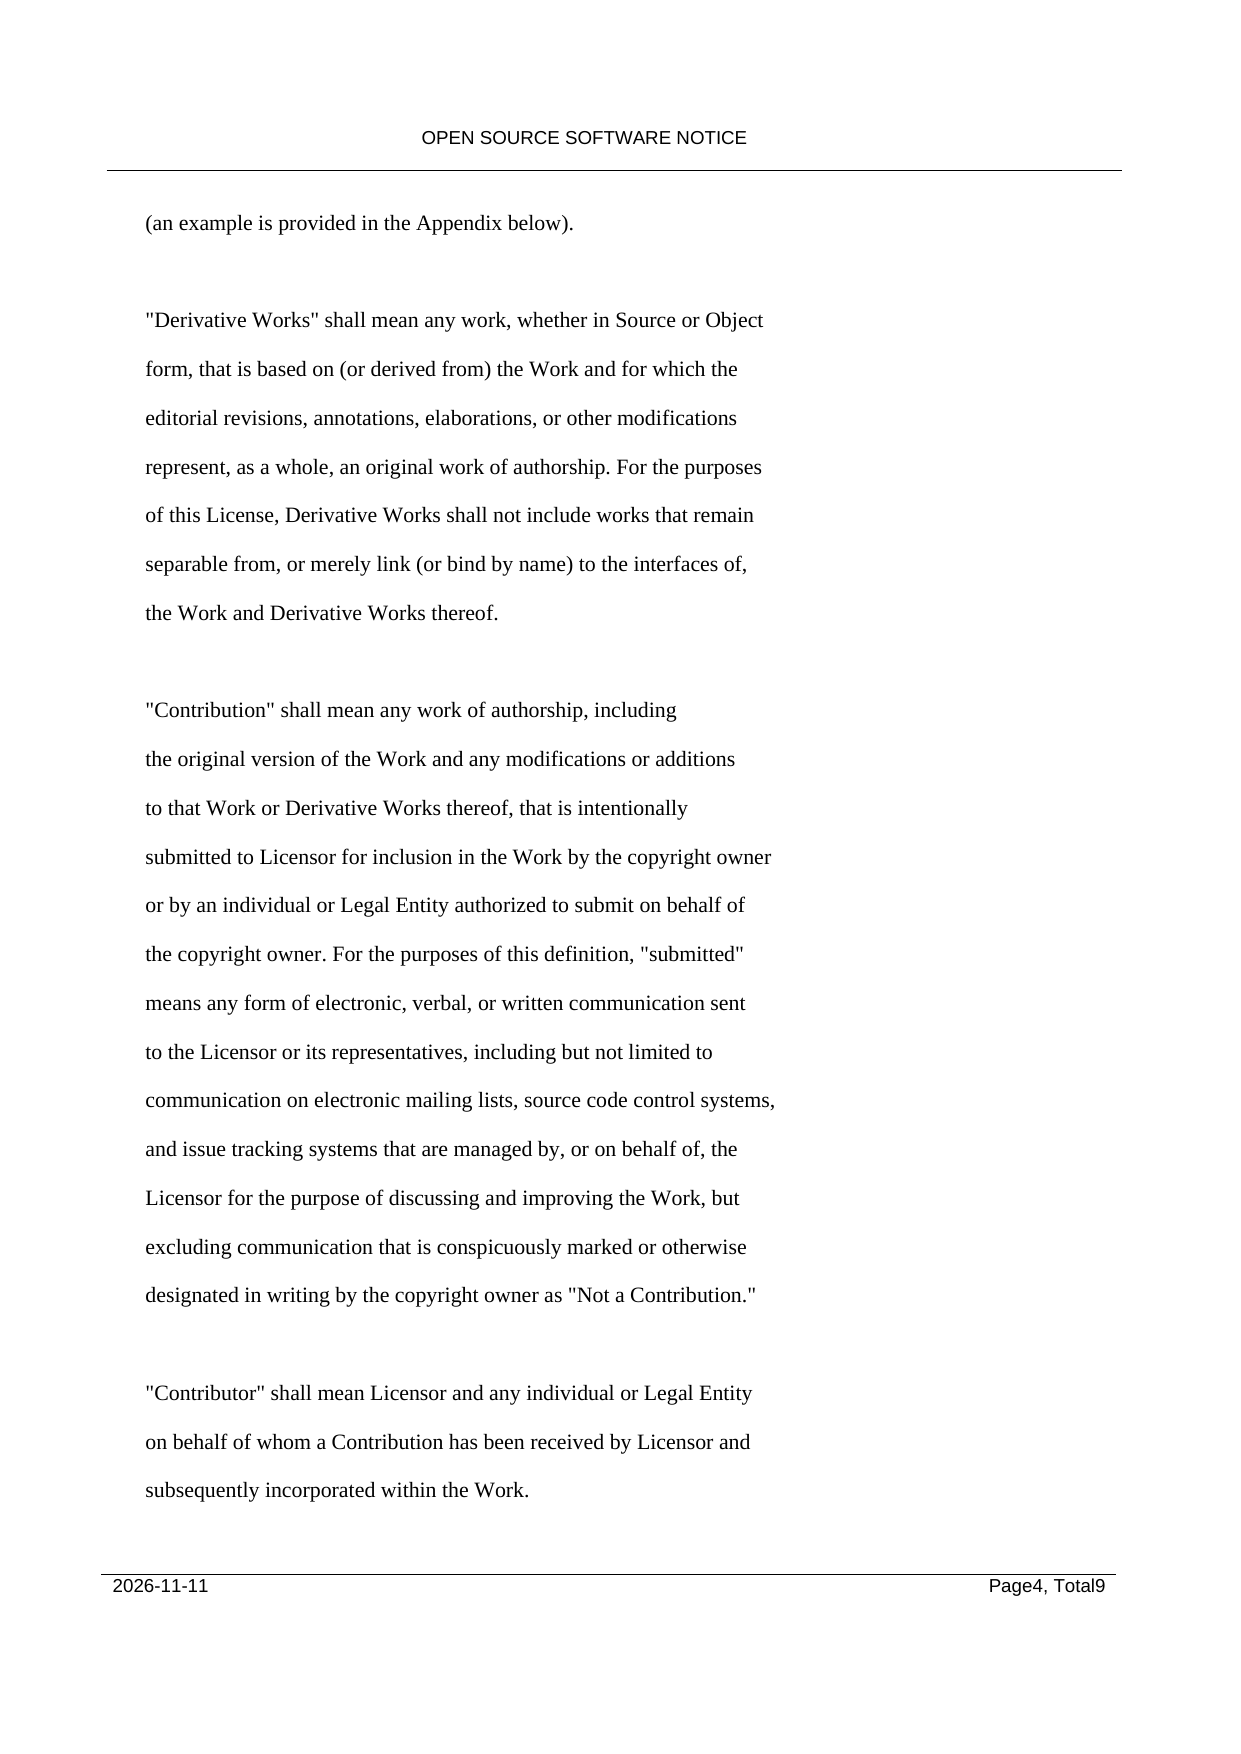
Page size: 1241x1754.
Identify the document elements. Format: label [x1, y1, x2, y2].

text [112, 206, 1128, 1506]
